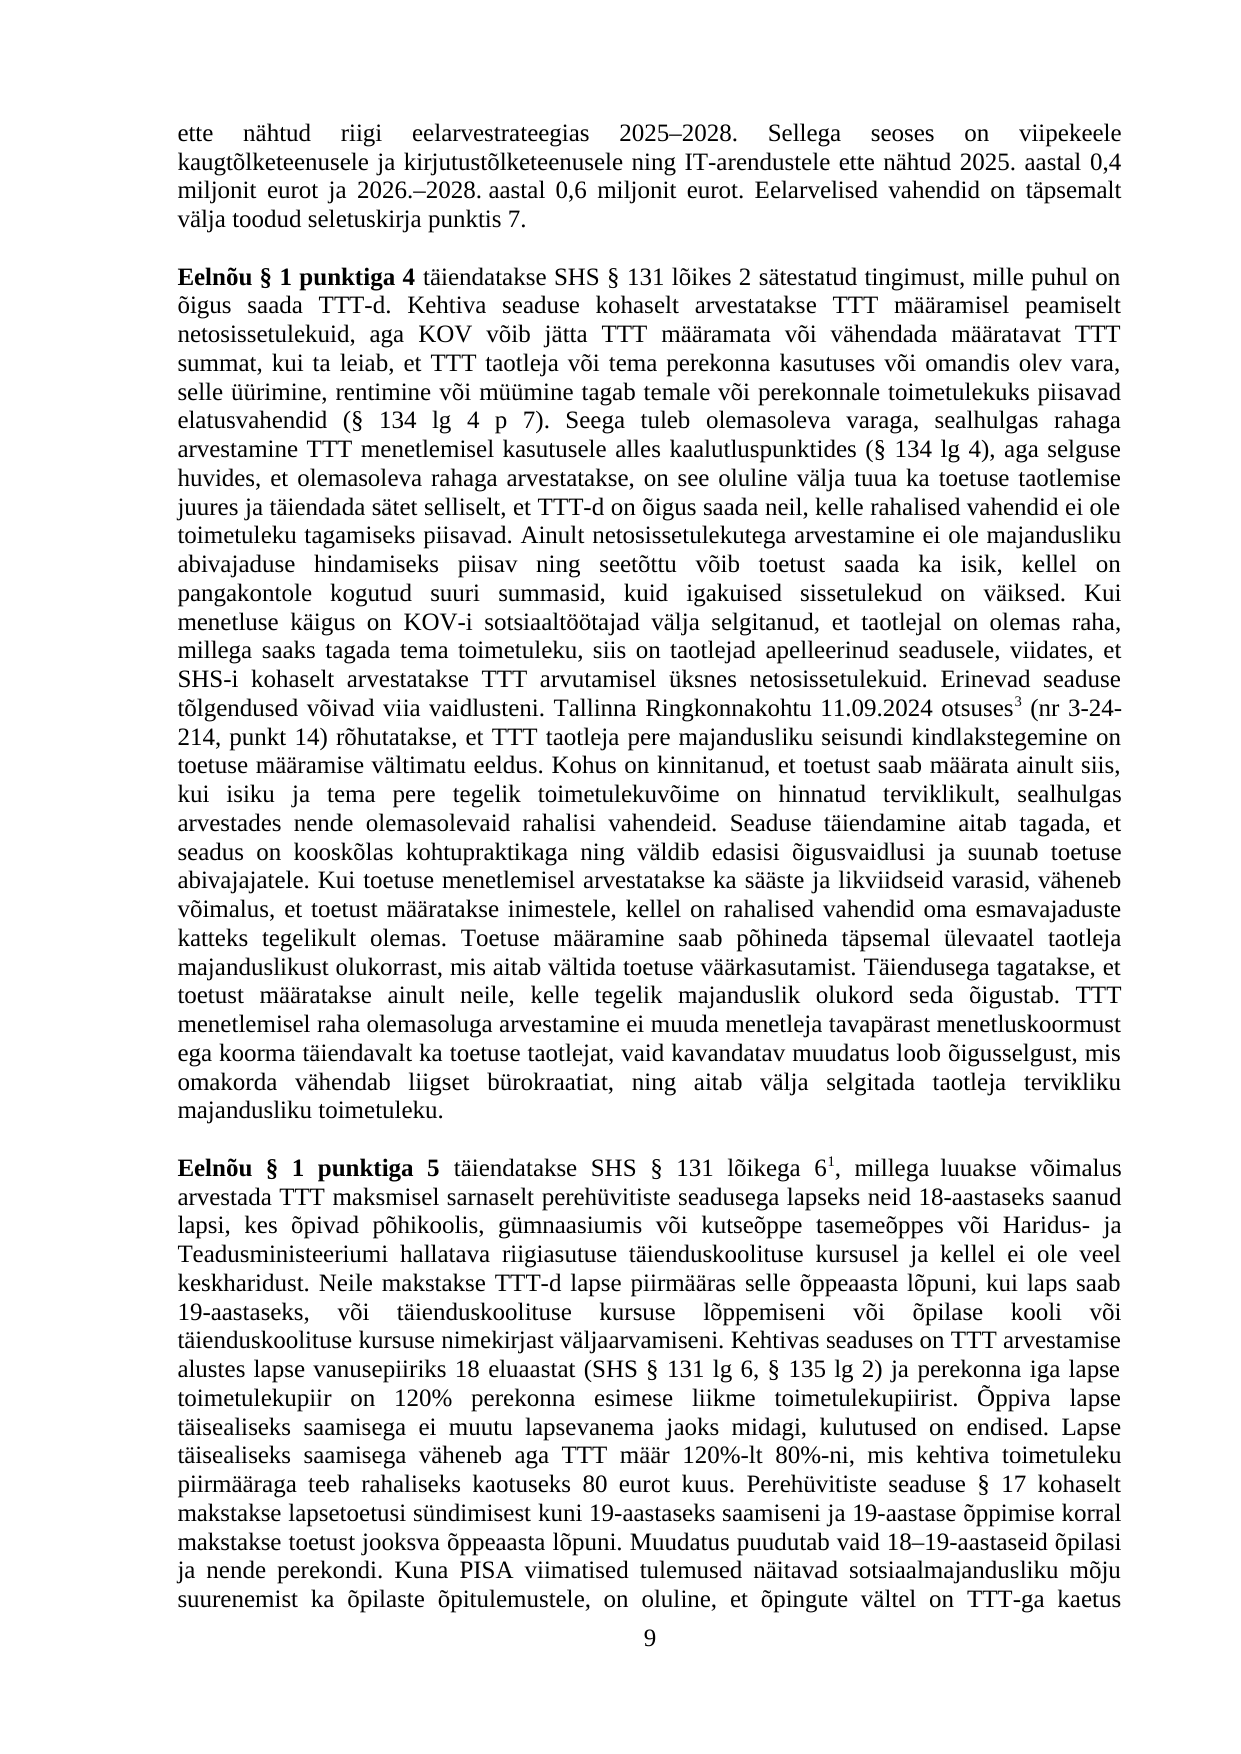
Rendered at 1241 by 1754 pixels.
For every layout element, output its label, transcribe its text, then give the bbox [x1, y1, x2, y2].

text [177, 118, 1122, 233]
text Eelnõu § 1 punktiga 4 täiendatakse SHS § 131 lõikes 2 sätestatud tingimust, mille puhul on õigus saada TTT-d. Kehtiva seaduse kohaselt arvestatakse TTT määramisel peamiselt netosissetulekuid, aga KOV võib jätta TTT määramata või vähendada määratavat TTT summat, kui ta leiab, et TTT taotleja või tema perekonna kasutuses või omandis olev vara, selle üürimine, rentimine või müümine tagab temale või perekonnale toimetulekuks piisavad elatusvahendid (§ 134 lg 4 p 7). Seega tuleb olemasoleva varaga, sealhulgas rahaga arvestamine TTT menetlemisel kasutusele alles kaalutluspunktides (§ 134 lg 4), aga selguse huvides, et olemasoleva rahaga arvestatakse, on see oluline välja tuua ka toetuse taotlemise juures ja täiendada sätet selliselt, et TTT-d on õigus saada neil, kelle rahalised vahendid ei ole toimetuleku tagamiseks piisavad. Ainult netosissetulekutega arvestamine ei ole majandusliku abivajaduse hindamiseks piisav ning seetõttu võib toetust saada ka isik, kellel on pangakontole kogutud suuri summasid, kuid igakuised sissetulekud on väiksed. Kui menetluse käigus on KOV-i sotsiaaltöötajad välja selgitanud, et taotlejal on olemas raha, millega saaks tagada tema toimetuleku, siis on taotlejad apelleerinud seadusele, viidates, et SHS-i kohaselt arvestatakse TTT arvutamisel üksnes netosissetulekuid. Erinevad seaduse tõlgendused võivad viia vaidlusteni. Tallinna Ringkonnakohtu 11.09.2024 otsuses3 (nr 3-24-214, punkt 14) rõhutatakse, et TTT taotleja pere majandusliku seisundi kindlakstegemine on toetuse määramise vältimatu eeldus. Kohus on kinnitanud, et toetust saab määrata ainult siis, kui isiku ja tema pere tegelik toimetulekuvõime on hinnatud terviklikult, sealhulgas arvestades nende olemasolevaid rahalisi vahendeid. Seaduse täiendamine aitab tagada, et seadus on kooskõlas kohtupraktikaga ning väldib edasisi õigusvaidlusi ja suunab toetuse abivajajatele. Kui toetuse menetlemisel arvestatakse ka sääste ja likviidseid varasid, väheneb võimalus, et toetust määratakse inimestele, kellel on rahalised vahendid oma esmavajaduste katteks tegelikult olemas. Toetuse määramine saab põhineda täpsemal ülevaatel taotleja majanduslikust olukorrast, mis aitab vältida toetuse väärkasutamist. Täiendusega tagatakse, et toetust määratakse ainult neile, kelle tegelik majanduslik olukord seda õigustab. TTT menetlemisel raha olemasoluga arvestamine ei muuda menetleja tavapärast menetluskoormust ega koorma täiendavalt ka toetuse taotlejat, vaid kavandatav muudatus loob õigusselgust, mis omakorda vähendab liigset bürokraatiat, ning aitab välja selgitada taotleja tervikliku majandusliku toimetuleku. [177, 262, 1122, 1124]
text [177, 1153, 1122, 1613]
